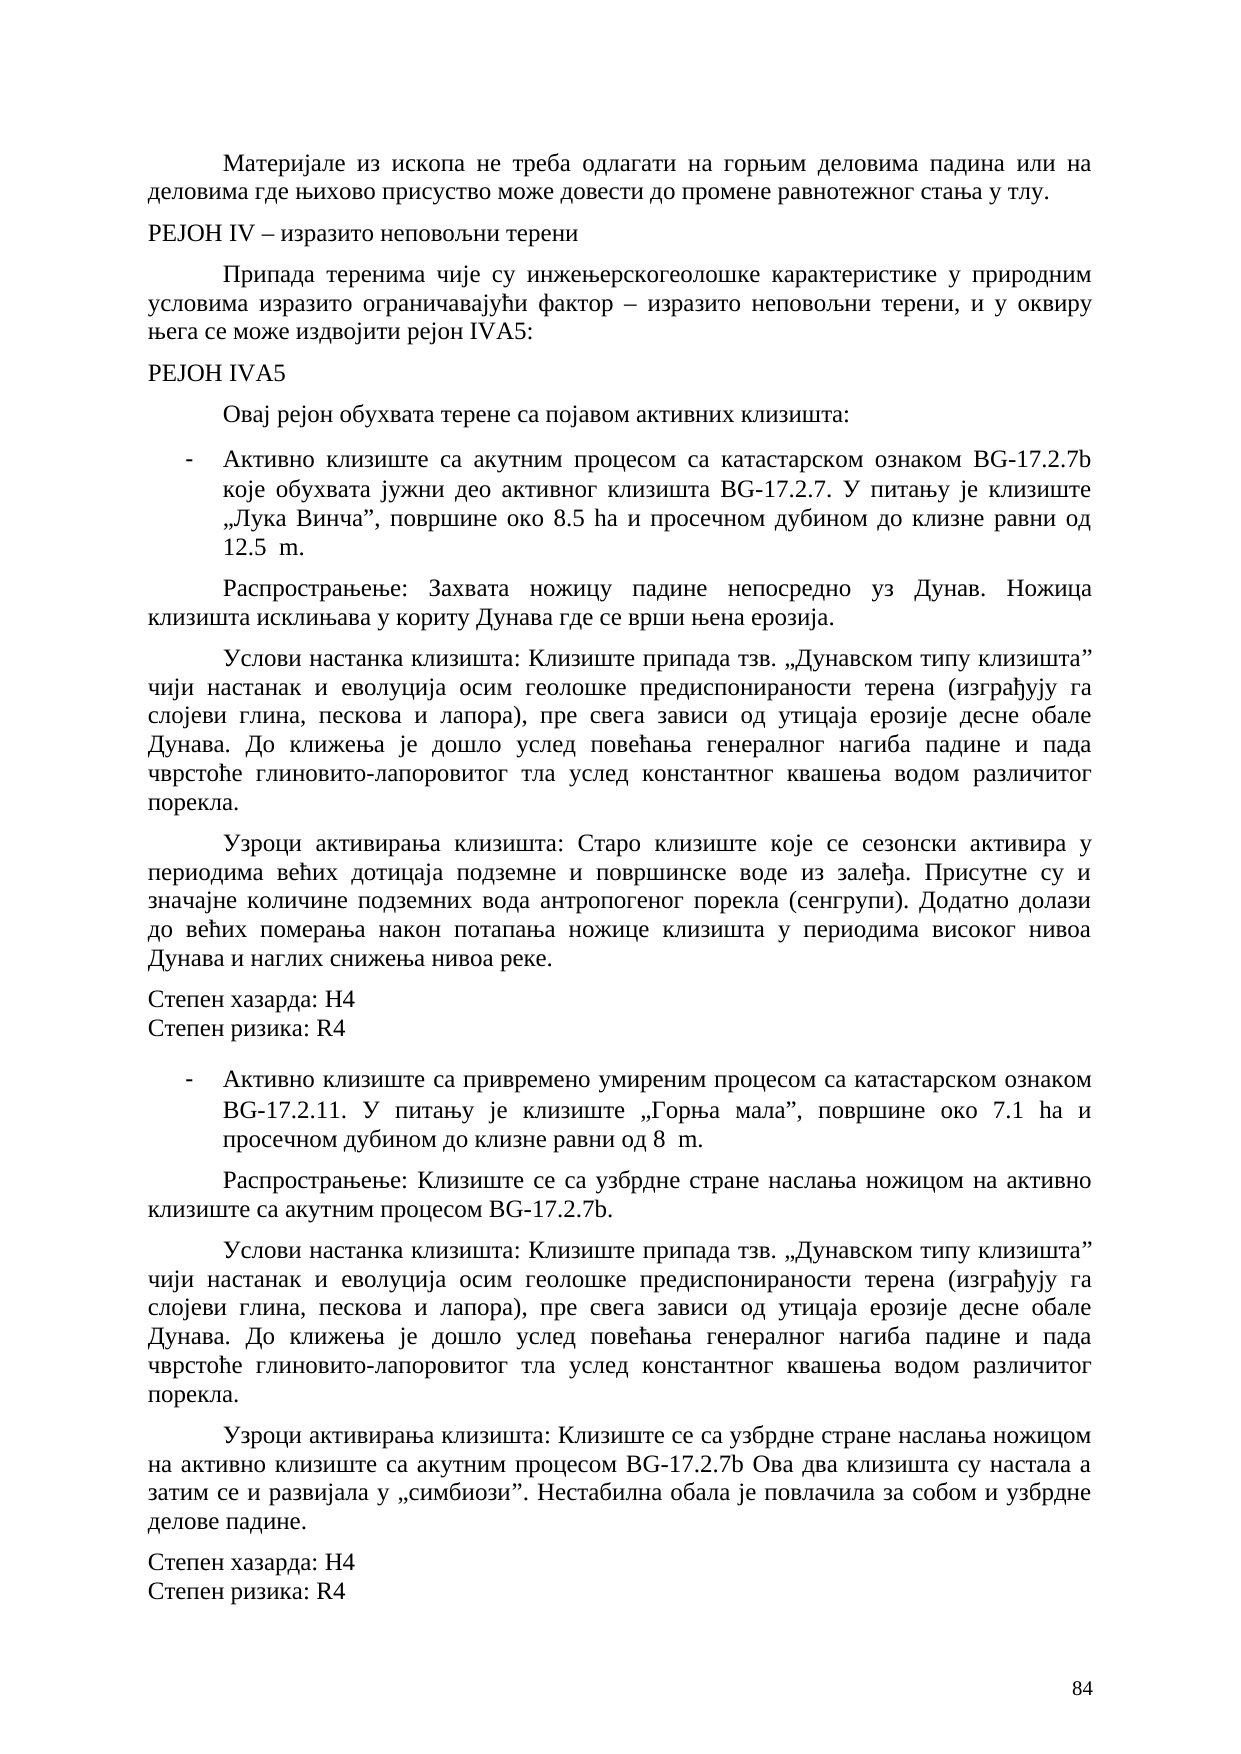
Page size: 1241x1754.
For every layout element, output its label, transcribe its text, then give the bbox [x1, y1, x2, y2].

text Степен ризика: R4 [148, 1576, 1092, 1605]
text Узроци активирања клизишта: Клизиште се са узбрдне стране наслања ножицом на активно клизиште са акутним процесом BG-17.2.7b Ова два клизишта су настала а затим се и развијала у „симбиози”. Нестабилна обала је повлачила за собом и узбрдне делове падине. [148, 1420, 1092, 1535]
text Степен ризика: R4 [148, 1013, 1092, 1042]
text Материјале из ископа не треба одлагати на горњим деловима падина или на деловима где њихово присуство може довести до промене равнотежног стања у тлу. [148, 148, 1092, 205]
text Услови настанка клизишта: Клизиште припада тзв. „Дунавском типу клизишта” чији настанак и еволуција осим геолошке предиспонираности терена (изграђују га слојеви глина, пескова и лапора), пре свега зависи од утицаја ерозије десне обале Дунава. До клижења је дошло услед повећања генералног нагиба падине и пада чврстоће глиновито-лапоровитог тла услед константног квашења водом различитог порекла. [148, 1235, 1092, 1407]
text Распрострањење: Захвата ножицу падине непосредно уз Дунав. Ножица клизишта исклињава у кориту Дунава где се врши њена ерозија. [148, 573, 1092, 631]
text Услови настанка клизишта: Клизиште припада тзв. „Дунавском типу клизишта” чији настанак и еволуција осим геолошке предиспонираности терена (изграђују га слојеви глина, пескова и лапора), пре свега зависи од утицаја ерозије десне обале Дунава. До клижења је дошло услед повећања генералног нагиба падине и пада чврстоће глиновито-лапоровитог тла услед константног квашења водом различитог порекла. [148, 643, 1092, 816]
text РЕЈОН IV – изразито неповољни терени [148, 218, 1092, 246]
text РЕЈОН IVА5 [148, 358, 1092, 386]
text Узроци активирања клизишта: Старо клизиште које се сезонски активира у периодима већих дотицаја подземне и површинске воде из залеђа. Присутне су и значајне количине подземних вода антропогеног порекла (сенгрупи). Додатно долази до већих померања након потапања ножице клизишта у периодима високог нивоа Дунава и наглих снижења нивоа реке. [148, 828, 1092, 972]
list Активно клизиште са привремено умиреним процесом са катастарском ознаком BG-17.2.11. У питању је клизиште „Горња мала”, површине око 7.1 ha и просечном дубином до клизне равни од 8 m. [185, 1061, 1092, 1152]
list Активно клизиште са акутним процесом са катастарском ознаком BG-17.2.7b које обухвата јужни део активног клизишта BG-17.2.7. У питању је клизиште „Лука Винча”, површине око 8.5 ha и просечном дубином до клизне равни од 12.5 m. [185, 440, 1092, 561]
text Припада теренима чије су инжењерскогеолошке карактеристике у природним условима изразито ограничавајући фактор – изразито неповољни терени, и у оквиру њега се може издвојити рејон IVA5: [148, 259, 1092, 345]
text Степен хазарда: H4 [148, 984, 1092, 1013]
text Овај рејон обухвата терене са појавом активних клизишта: [148, 399, 1092, 428]
text Степен хазарда: H4 [148, 1547, 1092, 1576]
text Распрострањење: Клизиште се са узбрдне стране наслања ножицом на активно клизиште са акутним процесом BG-17.2.7b. [148, 1165, 1092, 1222]
